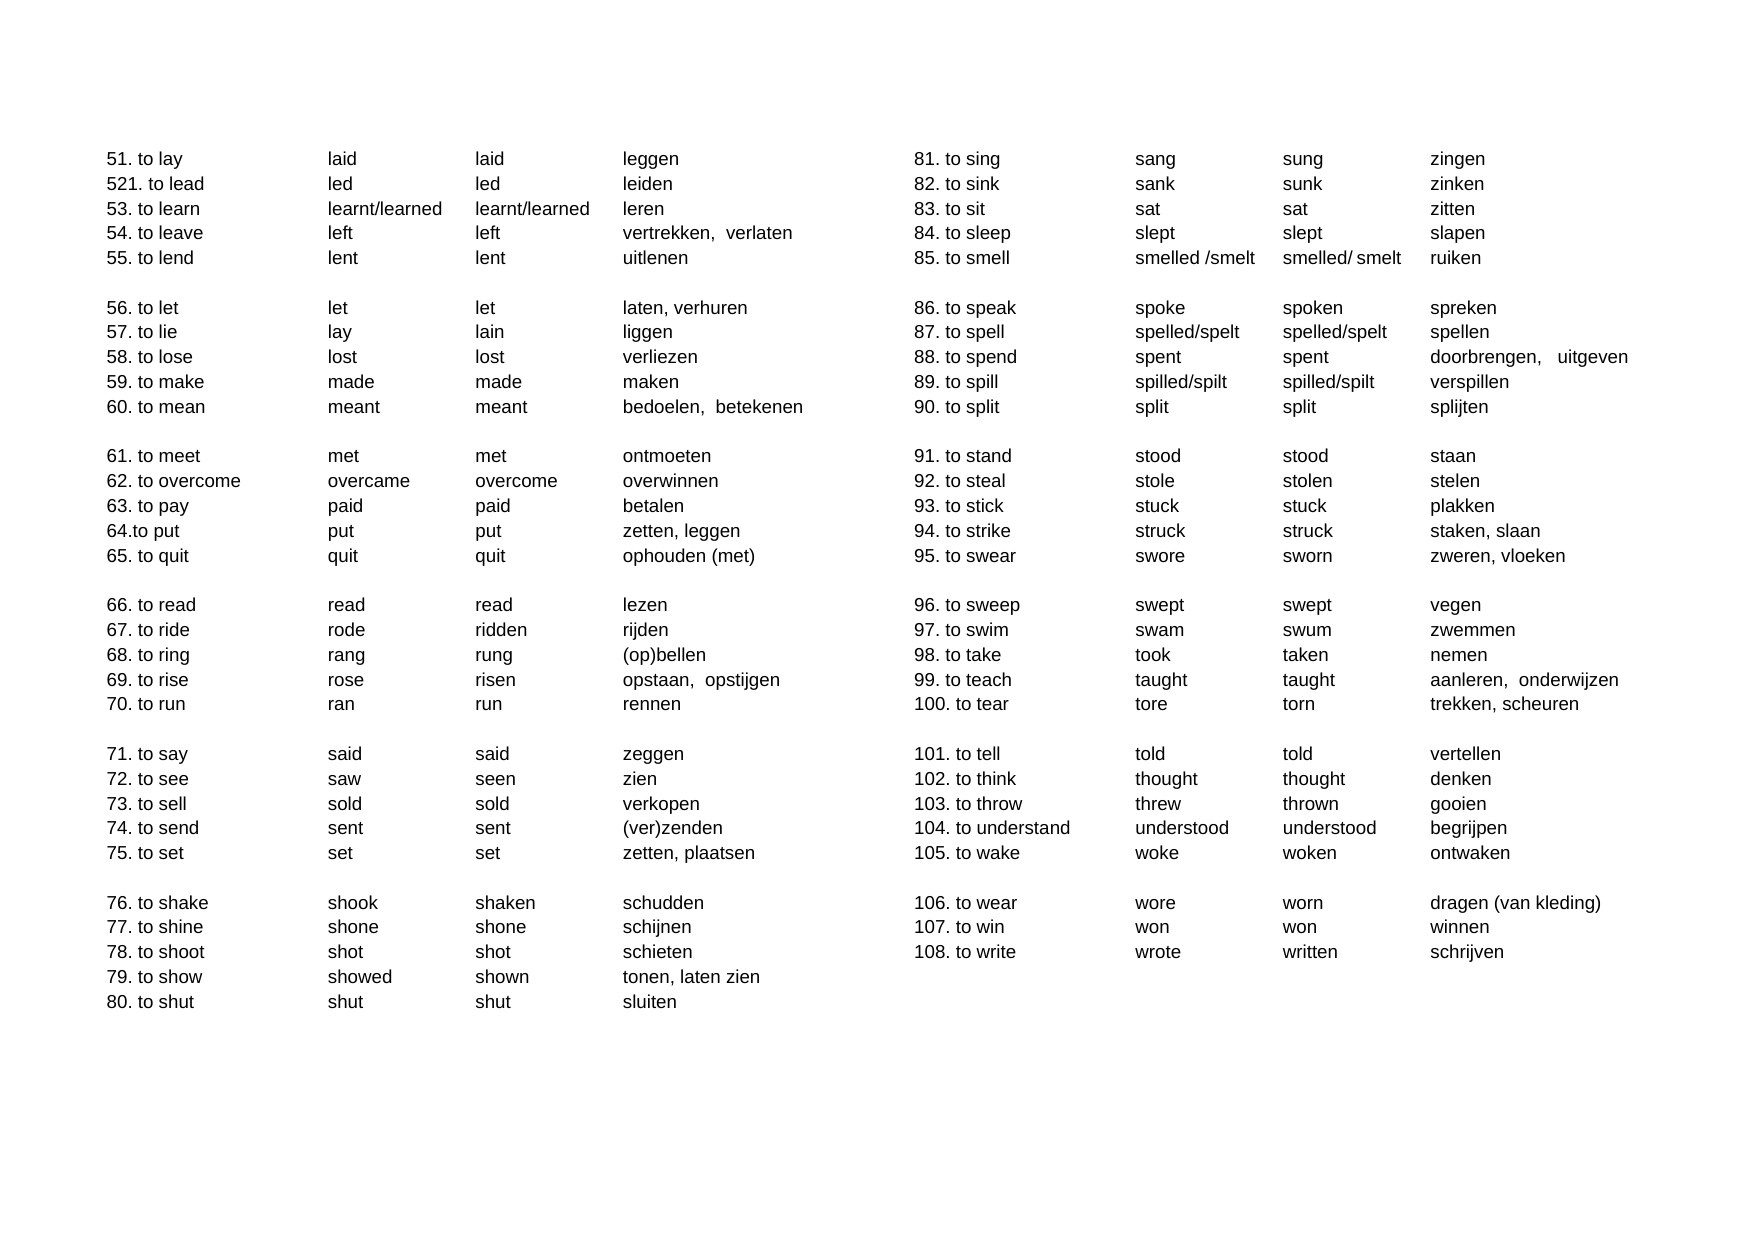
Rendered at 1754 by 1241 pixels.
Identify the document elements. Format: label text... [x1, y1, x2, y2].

text 90. to split split split splijten [914, 396, 1648, 417]
text 108. to write wrote written schrijven [914, 941, 1648, 963]
text 105. to wake woke woken ontwaken [914, 842, 1648, 863]
text 77. to shine shone shone schijnen [106, 916, 840, 938]
text 59. to make made made maken [106, 371, 840, 392]
text 57. to lie lay lain liggen [106, 321, 840, 343]
text 97. to swim swam swum zwemmen [914, 619, 1648, 640]
text 87. to spell spelled/spelt spelled/spelt spellen [914, 321, 1648, 343]
text 58. to lose lost lost verliezen [106, 346, 840, 368]
text 74. to send sent sent (ver)zenden [106, 817, 840, 839]
text 65. to quit quit quit ophouden (met) [106, 544, 840, 566]
text 91. to stand stood stood staan [914, 445, 1648, 467]
text 95. to swear swore sworn zweren, vloeken [914, 544, 1648, 566]
text 102. to think thought thought denken [914, 767, 1648, 789]
text 66. to read read read lezen [106, 594, 840, 616]
text 89. to spill spilled/spilt spilled/spilt verspillen [914, 371, 1648, 392]
text 99. to teach taught taught aanleren, onderwijzen [914, 668, 1648, 690]
text 85. to smell smelled /smelt smelled/ smelt ruiken [914, 247, 1648, 268]
text 106. to wear wore worn dragen (van kleding) [914, 891, 1648, 913]
text 83. to sit sat sat zitten [914, 197, 1648, 219]
text 67. to ride rode ridden rijden [106, 619, 840, 640]
text 63. to pay paid paid betalen [106, 495, 840, 516]
text 55. to lend lent lent uitlenen [106, 247, 840, 268]
text 79. to show showed shown tonen, laten zien [106, 966, 840, 987]
text 104. to understand understood understood begrijpen [914, 817, 1648, 839]
text 78. to shoot shot shot schieten [106, 941, 840, 963]
text 61. to meet met met ontmoeten [106, 445, 840, 467]
text 100. to tear tore torn trekken, scheuren [914, 693, 1648, 715]
text 51. to lay laid laid leggen [106, 148, 840, 169]
text 56. to let let let laten, verhuren [106, 296, 840, 318]
text 94. to strike struck struck staken, slaan [914, 519, 1648, 541]
text 88. to spend spent spent doorbrengen, uitgeven [914, 346, 1648, 368]
text 101. to tell told told vertellen [914, 743, 1648, 764]
text 68. to ring rang rung (op)bellen [106, 643, 840, 665]
text 73. to sell sold sold verkopen [106, 792, 840, 814]
text 82. to sink sank sunk zinken [914, 172, 1648, 194]
text 92. to steal stole stolen stelen [914, 470, 1648, 492]
text 98. to take took taken nemen [914, 643, 1648, 665]
text 96. to sweep swept swept vegen [914, 594, 1648, 616]
text 64.to put put put zetten, leggen [106, 519, 840, 541]
text 93. to stick stuck stuck plakken [914, 495, 1648, 516]
text 71. to say said said zeggen [106, 743, 840, 764]
text 84. to sleep slept slept slapen [914, 222, 1648, 244]
text 76. to shake shook shaken schudden [106, 891, 840, 913]
text 521. to lead led led leiden [106, 172, 840, 194]
text 72. to see saw seen zien [106, 767, 840, 789]
text 54. to leave left left vertrekken, verlaten [106, 222, 840, 244]
text 107. to win won won winnen [914, 916, 1648, 938]
text 60. to mean meant meant bedoelen, betekenen [106, 396, 840, 417]
text 53. to learn learnt/learned learnt/learned leren [106, 197, 840, 219]
text 81. to sing sang sung zingen [914, 148, 1648, 169]
text 70. to run ran run rennen [106, 693, 840, 715]
text 103. to throw threw thrown gooien [914, 792, 1648, 814]
text 75. to set set set zetten, plaatsen [106, 842, 840, 863]
text 69. to rise rose risen opstaan, opstijgen [106, 668, 840, 690]
text 62. to overcome overcame overcome overwinnen [106, 470, 840, 492]
text 80. to shut shut shut sluiten [106, 991, 840, 1012]
text 86. to speak spoke spoken spreken [914, 296, 1648, 318]
